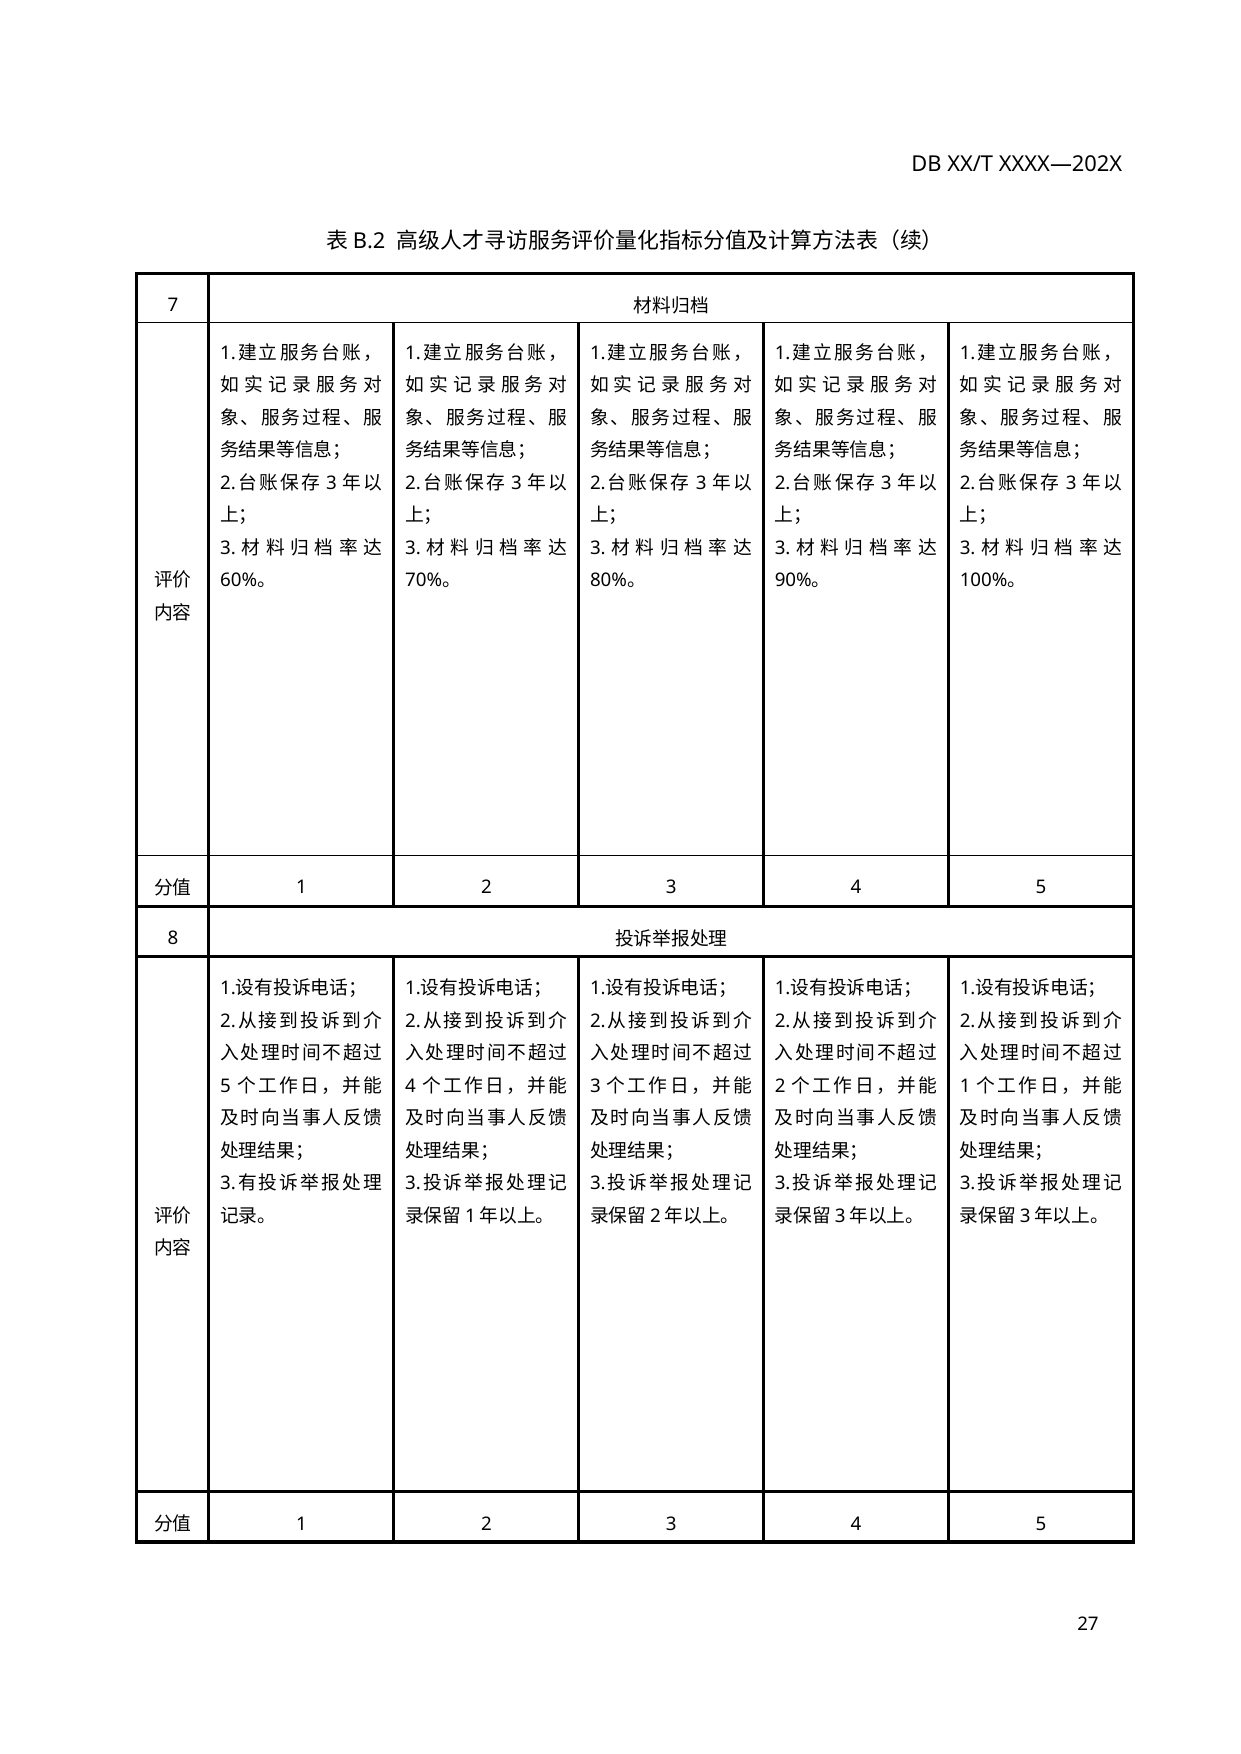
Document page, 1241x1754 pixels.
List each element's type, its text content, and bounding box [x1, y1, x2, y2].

table_cell 3 [580, 1493, 762, 1540]
table_cell 5 [950, 856, 1132, 905]
table_cell 1.设有投诉电话； 2.从接到投诉到介入处理时间不超过5个工作日，并能及时向当事人反馈处理结果； 3.有投诉举报处理记录。 [210, 958, 392, 1490]
table_cell 2 [395, 856, 577, 905]
table_cell 1.建立服务台账，如实记录服务对象、服务过程、服务结果等信息； 2.台账保存3年以上； 3.材料归档率达90%。 [765, 323, 947, 855]
table_header 材料归档 [210, 275, 1132, 322]
table_cell 1 [210, 1493, 392, 1540]
table_cell 分值 [138, 856, 207, 905]
table_cell 1.建立服务台账，如实记录服务对象、服务过程、服务结果等信息； 2.台账保存3年以上； 3.材料归档率达70%。 [395, 323, 577, 855]
table_cell 5 [950, 1493, 1132, 1540]
table_cell 1.设有投诉电话； 2.从接到投诉到介入处理时间不超过4个工作日，并能及时向当事人反馈处理结果； 3.投诉举报处理记录保留1年以上。 [395, 958, 577, 1490]
table_cell 投诉举报处理 [210, 908, 1132, 955]
table_cell 分值 [138, 1493, 207, 1540]
table_cell 8 [138, 908, 207, 955]
table_cell 1.建立服务台账，如实记录服务对象、服务过程、服务结果等信息； 2.台账保存3年以上； 3.材料归档率达100%。 [950, 323, 1132, 855]
table_cell 1 [210, 856, 392, 905]
table_cell 评价内容 [138, 323, 207, 855]
text 表B.2 高级人才寻访服务评价量化指标分值及计算方法表（续） [148, 223, 1122, 256]
table_header 7 [138, 275, 207, 322]
table_cell 1.设有投诉电话； 2.从接到投诉到介入处理时间不超过2个工作日，并能及时向当事人反馈处理结果； 3.投诉举报处理记录保留3年以上。 [765, 958, 947, 1490]
table_cell 1.设有投诉电话； 2.从接到投诉到介入处理时间不超过3个工作日，并能及时向当事人反馈处理结果； 3.投诉举报处理记录保留2年以上。 [580, 958, 762, 1490]
table_cell 1.设有投诉电话； 2.从接到投诉到介入处理时间不超过1个工作日，并能及时向当事人反馈处理结果； 3.投诉举报处理记录保留3年以上。 [950, 958, 1132, 1490]
table_cell 评价内容 [138, 958, 207, 1490]
table_cell 3 [580, 856, 762, 905]
table_cell 1.建立服务台账，如实记录服务对象、服务过程、服务结果等信息； 2.台账保存3年以上； 3.材料归档率达60%。 [210, 323, 392, 855]
table_cell 1.建立服务台账，如实记录服务对象、服务过程、服务结果等信息； 2.台账保存3年以上； 3.材料归档率达80%。 [580, 323, 762, 855]
table_cell 2 [395, 1493, 577, 1540]
table_cell 4 [765, 856, 947, 905]
table_cell 4 [765, 1493, 947, 1540]
